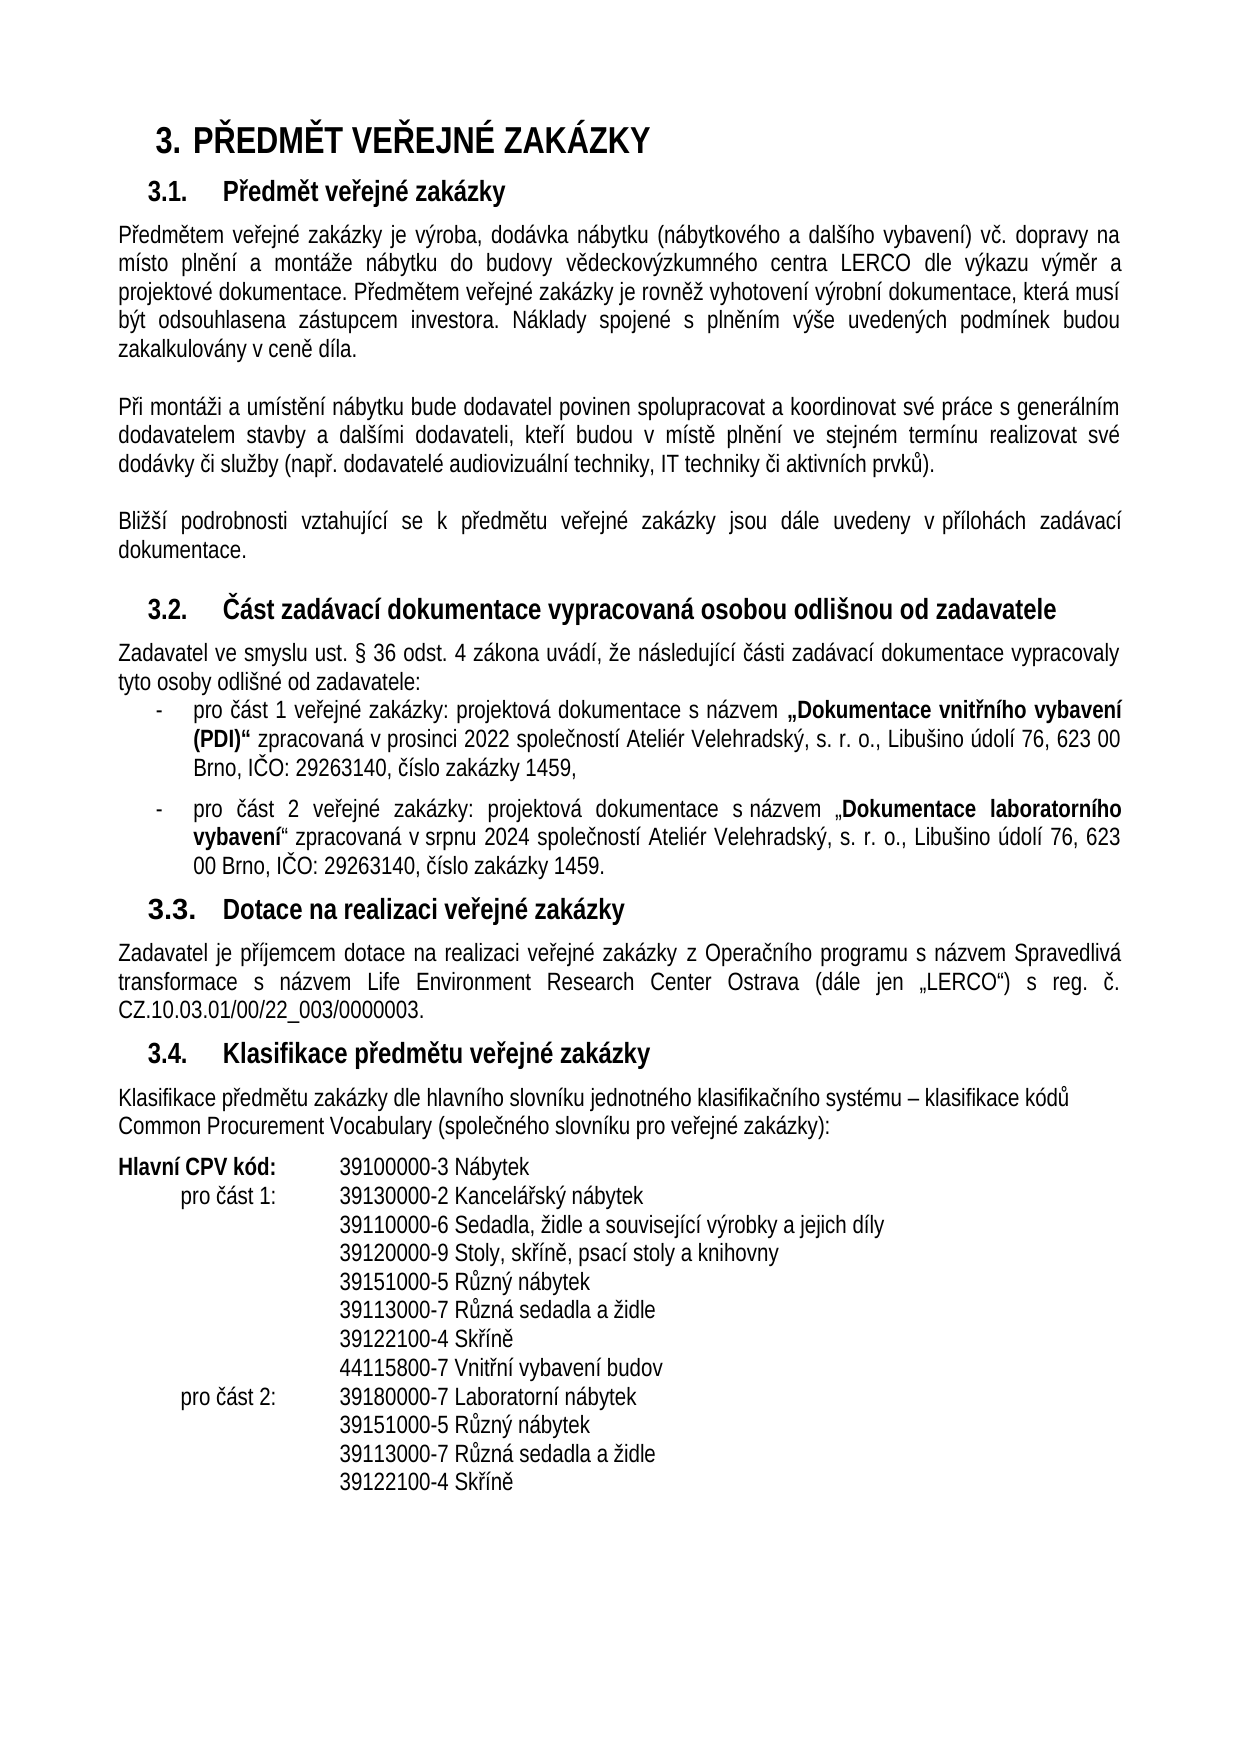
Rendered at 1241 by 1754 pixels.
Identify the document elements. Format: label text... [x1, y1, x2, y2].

text 39151000-5 Různý nábytek [118, 1410, 1122, 1439]
text Zadavatel ve smyslu ust. § 36 odst. 4 zákona uvádí, že následující části zadávací dokumentace vypracovaly tyto osoby odlišné od zadavatele: [118, 638, 1122, 695]
text pro část 2: 39180000-7 Laboratorní nábytek [118, 1381, 1122, 1410]
text 39151000-5 Různý nábytek [118, 1267, 1122, 1296]
subtitle Předmět veřejné zakázky [148, 174, 1122, 207]
text 44115800-7 Vnitřní vybavení budov [118, 1353, 1122, 1381]
text 39122100-4 Skříně [118, 1467, 1122, 1496]
text 39113000-7 Různá sedadla a židle [118, 1439, 1122, 1467]
text Klasifikace předmětu zakázky dle hlavního slovníku jednotného klasifikačního systému – klasifikace kódů Common Procurement Vocabulary (společného slovníku pro veřejné zakázky): [118, 1082, 1122, 1140]
text 39110000-6 Sedadla, židle a související výrobky a jejich díly [118, 1209, 1122, 1238]
text Zadavatel je příjemcem dotace na realizaci veřejné zakázky z Operačního programu s názvem Spravedlivá transformace s názvem Life Environment Research Center Ostrava (dále jen „LERCO“) s reg. č. CZ.10.03.01/00/22_003/0000003. [118, 938, 1122, 1024]
text 39113000-7 Různá sedadla a židle [118, 1296, 1122, 1324]
text 39122100-4 Skříně [118, 1324, 1122, 1353]
subtitle Dotace na realizaci veřejné zakázky [148, 892, 1122, 926]
text Při montáži a umístění nábytku bude dodavatel povinen spolupracovat a koordinovat své práce s generálním dodavatelem stavby a dalšími dodavateli, kteří budou v místě plnění ve stejném termínu realizovat své dodávky či služby (např. dodavatelé audiovizuální techniky, IT techniky či aktivních prvků). [118, 391, 1122, 477]
subtitle Klasifikace předmětu veřejné zakázky [148, 1037, 1122, 1070]
list pro část 1 veřejné zakázky: projektová dokumentace s názvem „Dokumentace vnitřního vybavení (PDI)“ zpracovaná v prosinci 2022 společností Ateliér Velehradský, s. r. o., Libušino údolí 76, 623 00 Brno, IČO: 29263140, číslo zakázky 1459, [156, 695, 1122, 781]
text Předmětem veřejné zakázky je výroba, dodávka nábytku (nábytkového a dalšího vybavení) vč. dopravy na místo plnění a montáže nábytku do budovy vědeckovýzkumného centra LERCO dle výkazu výměr a projektové dokumentace. Předmětem veřejné zakázky je rovněž vyhotovení výrobní dokumentace, která musí být odsouhlasena zástupcem investora. Náklady spojené s plněním výše uvedených podmínek budou zakalkulovány v ceně díla. [118, 219, 1122, 363]
text 39120000-9 Stoly, skříně, psací stoly a knihovny [118, 1238, 1122, 1267]
text Hlavní CPV kód: 39100000-3 Nábytek [118, 1152, 1122, 1181]
text Bližší podrobnosti vztahující se k předmětu veřejné zakázky jsou dále uvedeny v přílohách zadávací dokumentace. [118, 506, 1122, 563]
subtitle Předmět veřejné zakázky [155, 118, 1122, 161]
subtitle Část zadávací dokumentace vypracovaná osobou odlišnou od zadavatele [148, 592, 1122, 625]
text pro část 1: 39130000-2 Kancelářský nábytek [118, 1181, 1122, 1209]
list pro část 2 veřejné zakázky: projektová dokumentace s názvem „Dokumentace laboratorního vybavení“ zpracovaná v srpnu 2024 společností Ateliér Velehradský, s. r. o., Libušino údolí 76, 623 00 Brno, IČO: 29263140, číslo zakázky 1459. [156, 794, 1122, 879]
